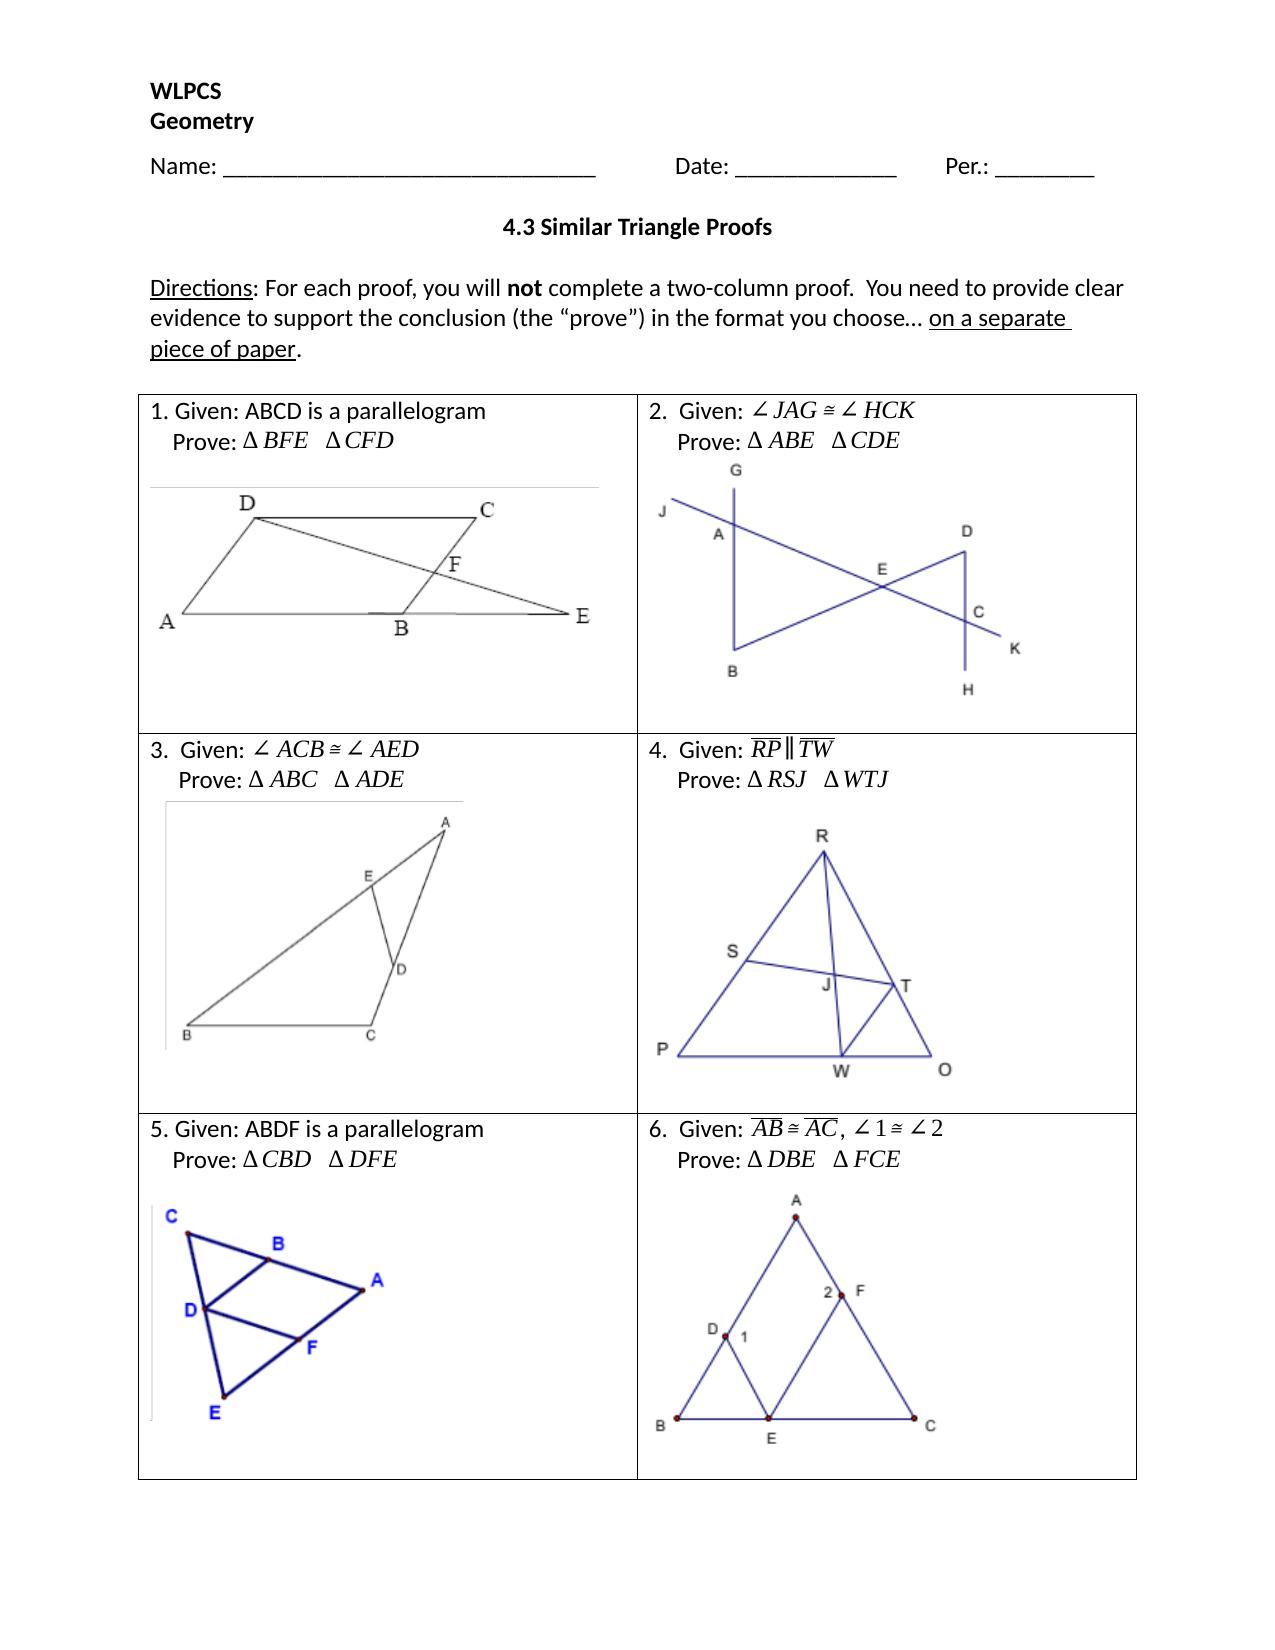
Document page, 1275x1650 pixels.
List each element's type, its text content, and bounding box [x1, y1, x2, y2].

text Name: ______________________________ Date: _____________ Per.: ________ [150, 150, 1125, 181]
table_header 1. Given: ABCD is a parallelogram Prove: [139, 395, 637, 733]
table_header 2. Given: Prove: [638, 395, 1136, 733]
table_cell 4. Given: Prove: [638, 734, 1136, 1112]
table_cell 3. Given: Prove: [139, 734, 637, 1112]
table_cell 6. Given: , Prove: [638, 1114, 1136, 1479]
table_cell 5. Given: ABDF is a parallelogram Prove: [139, 1114, 637, 1479]
text Directions: For each proof, you will not complete a two-column proof. You need to provide clear evidence to support the conclusion (the “prove”) in the format you choose… on a separate piece of paper. [150, 272, 1125, 364]
text 4.3 Similar Triangle Proofs [150, 211, 1125, 242]
